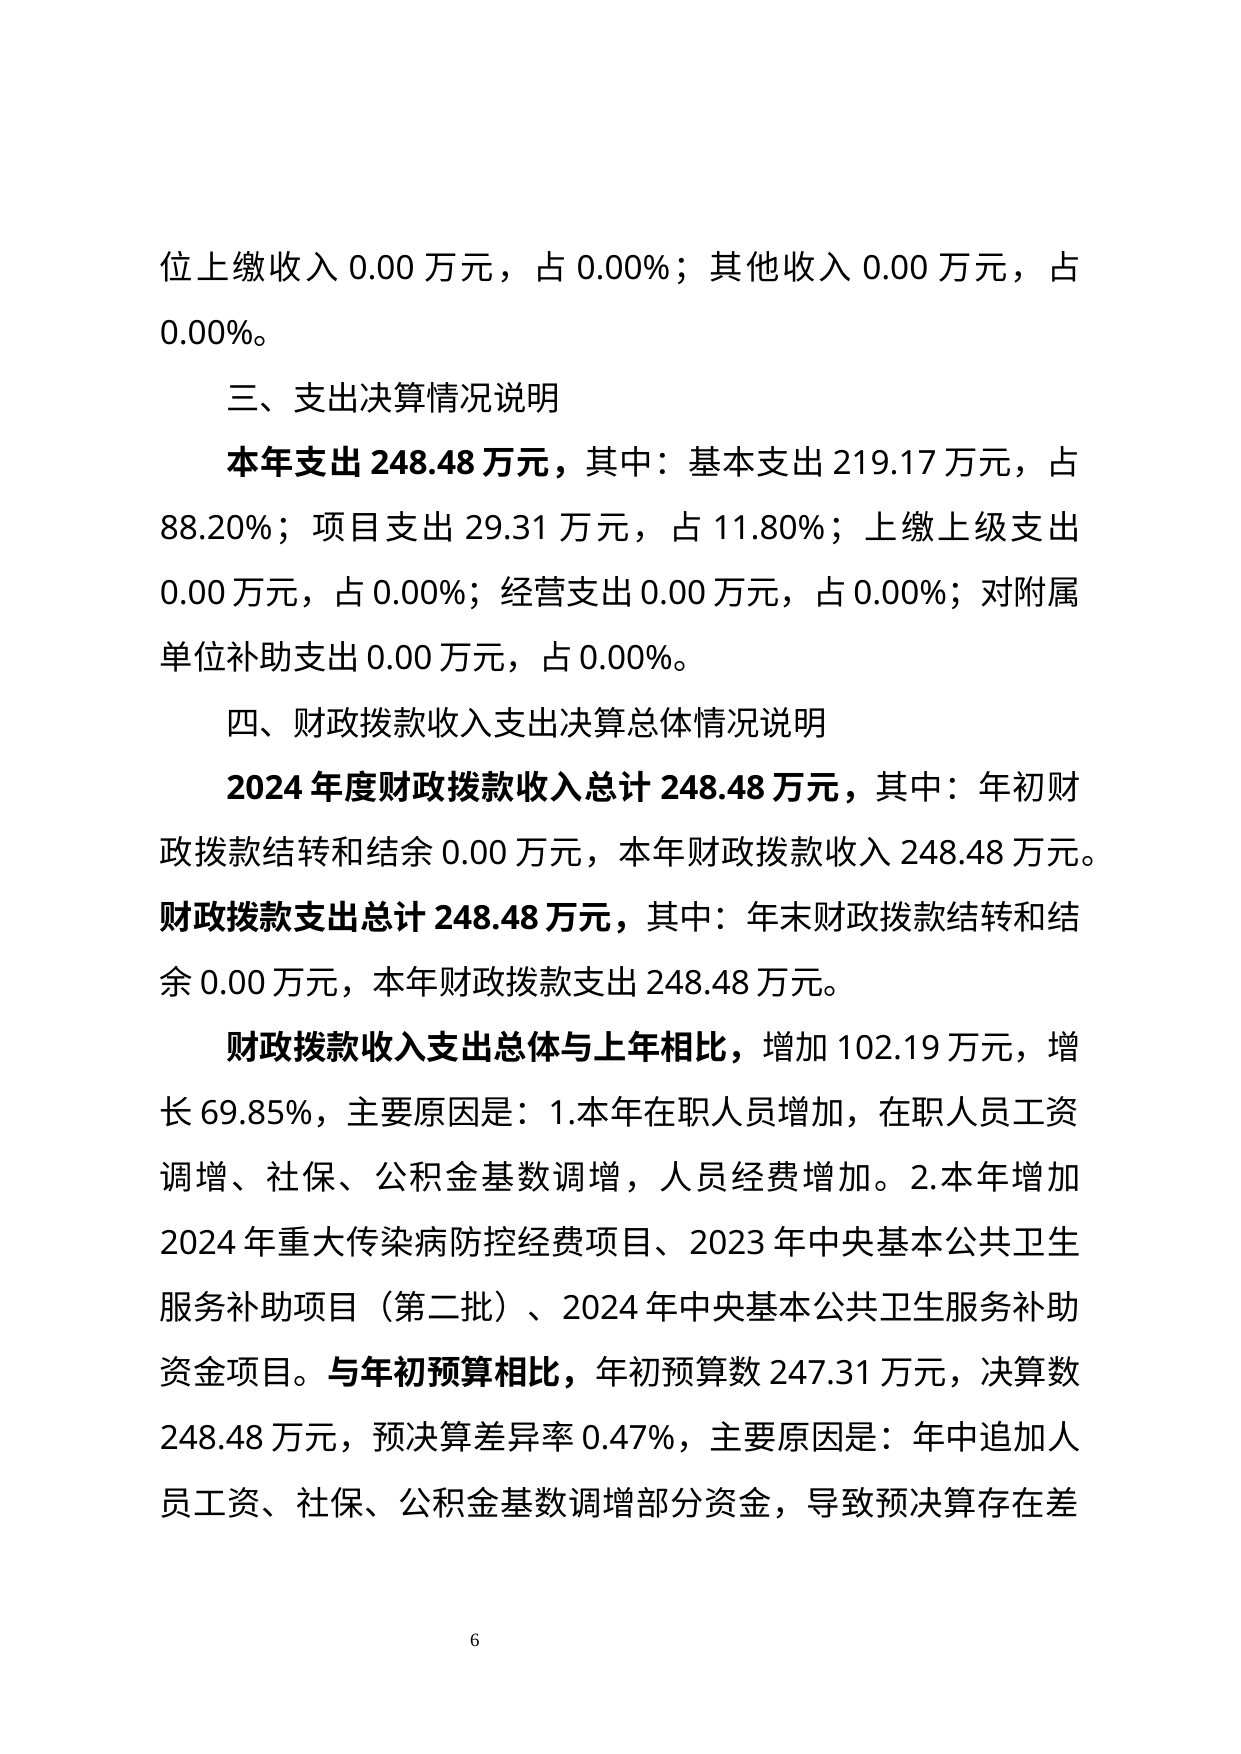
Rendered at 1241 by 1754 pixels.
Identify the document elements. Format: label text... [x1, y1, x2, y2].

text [159, 1013, 1081, 1533]
text 2024年度财政拨款收入总计248.48万元，其中：年初财政拨款结转和结余0.00万元，本年财政拨款收入248.48万元。财政拨款支出总计248.48万元，其中：年末财政拨款结转和结余0.00万元，本年财政拨款支出248.48万元。 [159, 753, 1081, 1013]
text 四、财政拨款收入支出决算总体情况说明 [159, 688, 1081, 753]
text 本年支出248.48万元，其中：基本支出219.17万元，占88.20%；项目支出29.31万元，占11.80%；上缴上级支出0.00万元，占0.00%；经营支出0.00万元，占0.00%；对附属单位补助支出0.00万元，占0.00%。 [159, 428, 1081, 688]
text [159, 233, 1081, 363]
text 三、支出决算情况说明 [159, 363, 1081, 428]
